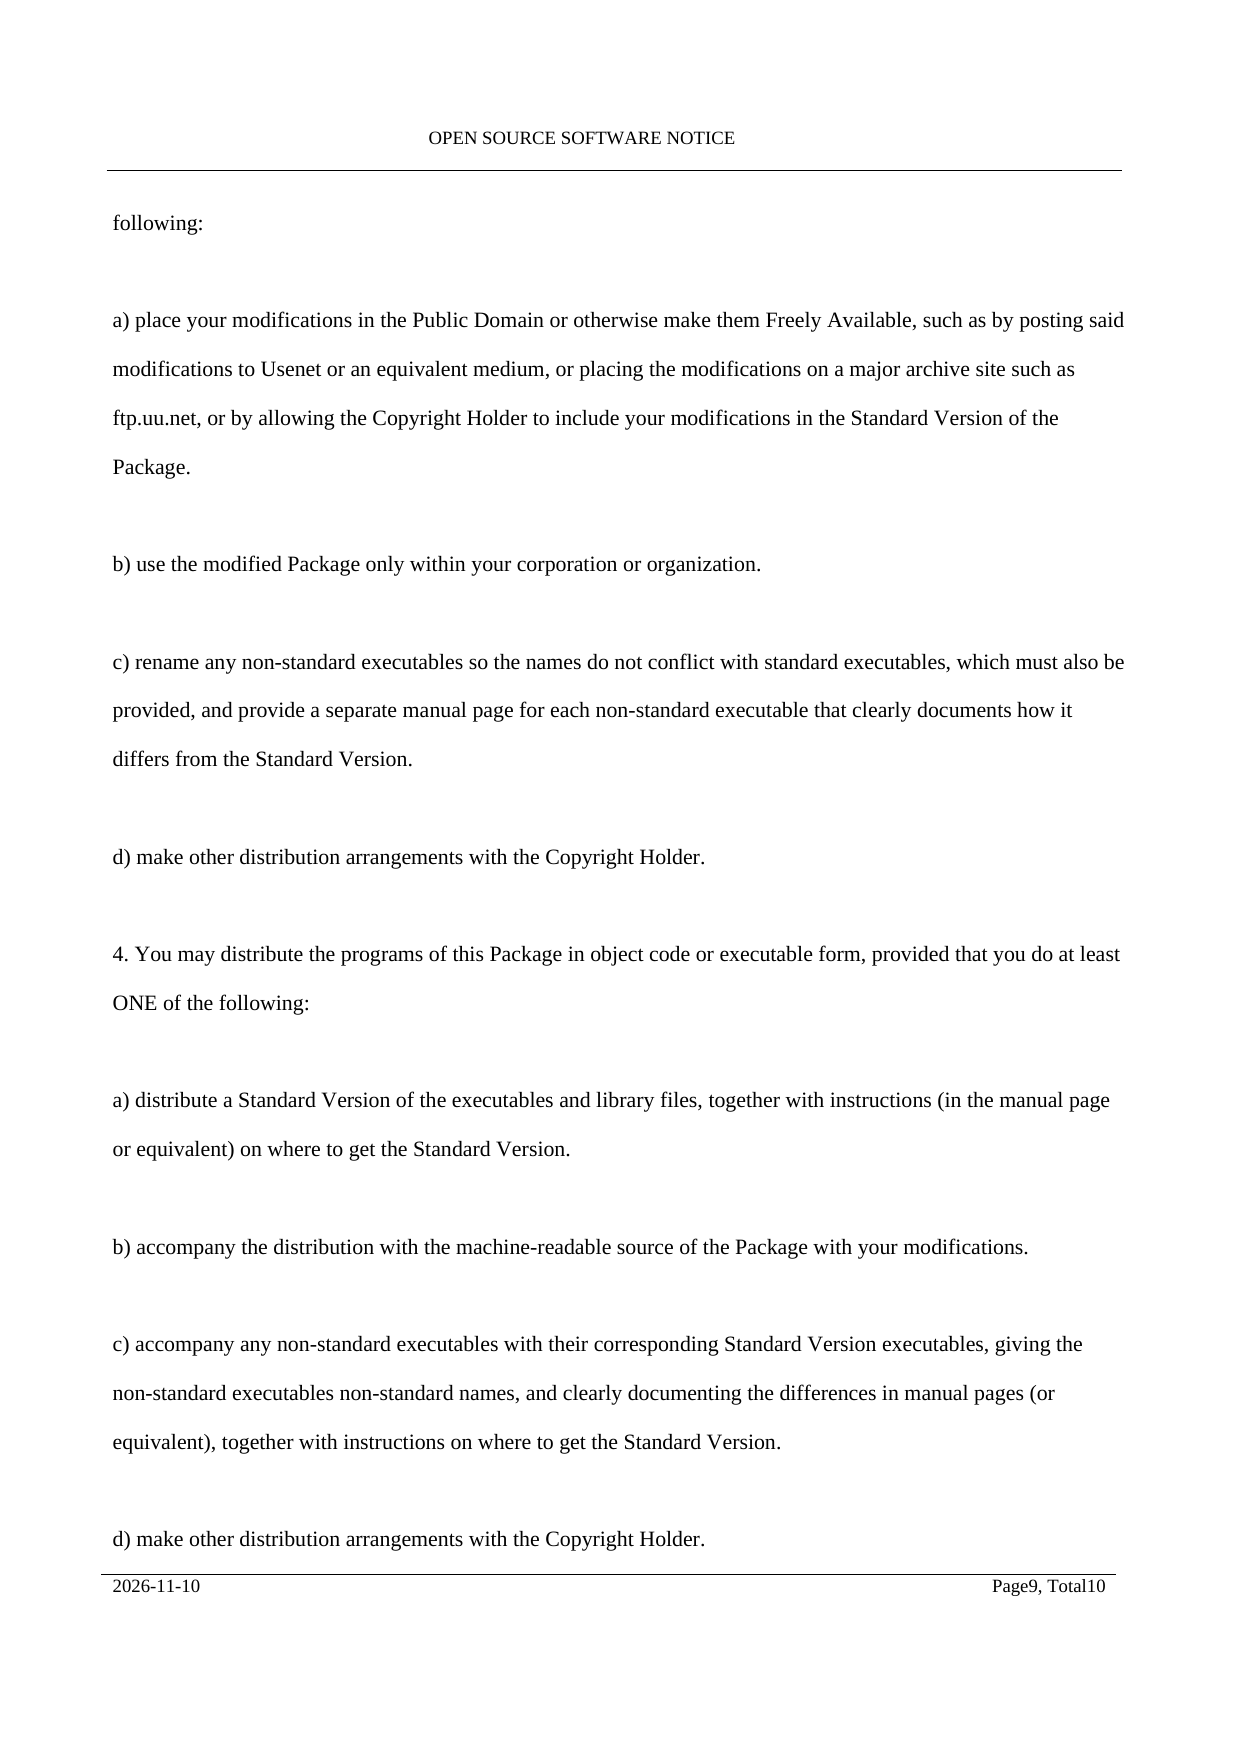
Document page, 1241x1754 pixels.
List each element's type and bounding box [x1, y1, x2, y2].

text [112, 206, 1128, 1555]
